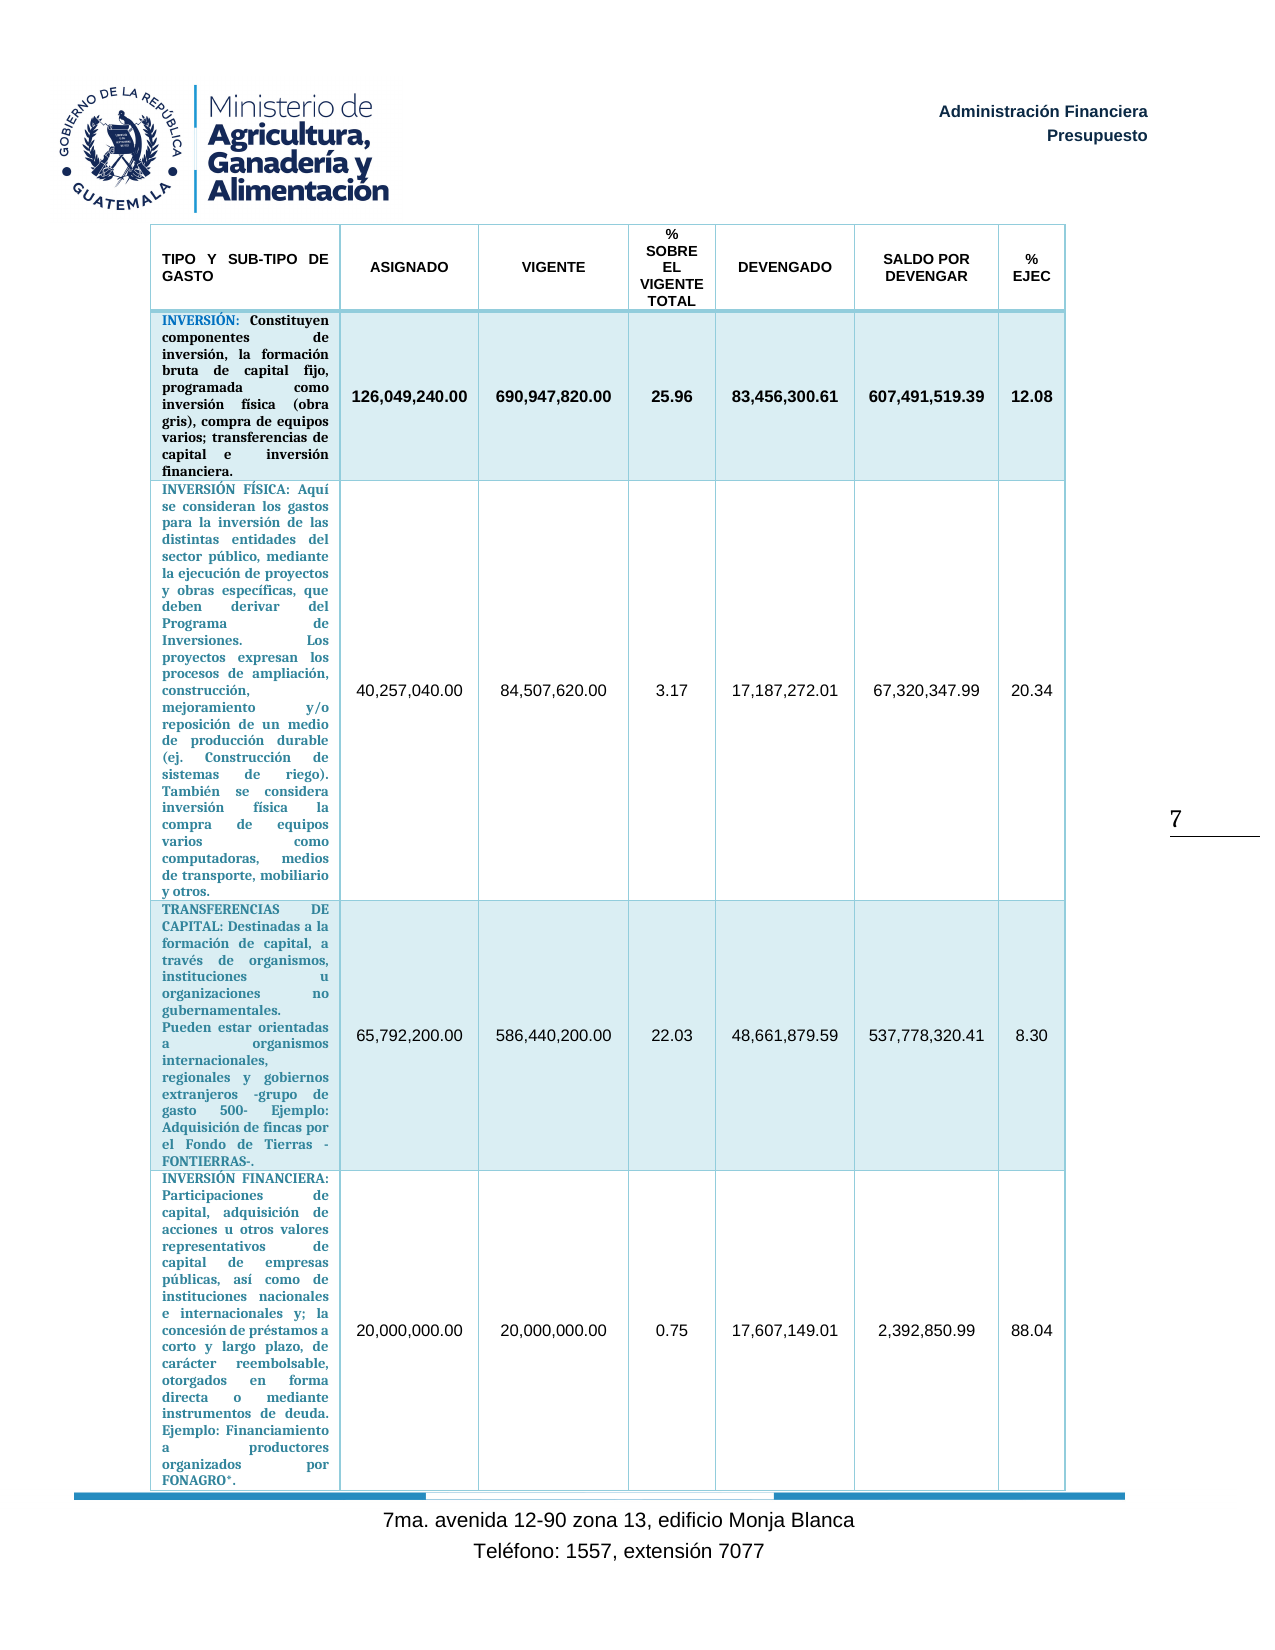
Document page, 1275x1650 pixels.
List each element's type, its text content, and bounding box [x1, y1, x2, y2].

table_cell 17,607,149.01 [716, 1171, 854, 1489]
table_cell 586,440,200.00 [479, 901, 628, 1170]
table_cell 20.34 [999, 481, 1064, 900]
table_cell 0.75 [629, 1171, 715, 1489]
table_cell 2,392,850.99 [855, 1171, 998, 1489]
table_cell 40,257,040.00 [341, 481, 478, 900]
table_cell 17,187,272.01 [716, 481, 854, 900]
table_cell INVERSIÓN FÍSICA: Aquí se consideran los gastos para la inversión de las distintas entidades del sector público, mediante la ejecución de proyectos y obras específicas, que deben derivar del Programa de Inversiones. Los proyectos expresan los procesos de ampliación, construcción, mejoramiento y/o reposición de un medio de producción durable (ej. Construcción de sistemas de riego). También se considera inversión física la compra de equipos varios como computadoras, medios de transporte, mobiliario y otros. [151, 481, 339, 900]
table_cell 3.17 [629, 481, 715, 900]
table_header VIGENTE [479, 225, 628, 309]
picture [0, 1483, 1237, 1509]
table_cell TRANSFERENCIAS DE CAPITAL: Destinadas a la formación de capital, a través de organismos, instituciones u organizaciones no gubernamentales. Pueden estar orientadas a organismos internacionales, regionales y gobiernos extranjeros -grupo de gasto 500- Ejemplo: Adquisición de fincas por el Fondo de Tierras -FONTIERRAS-. [151, 901, 339, 1170]
table_cell 20,000,000.00 [341, 1171, 478, 1489]
table_cell 25.96 [629, 313, 715, 480]
table_header ASIGNADO [341, 225, 478, 309]
table_cell 48,661,879.59 [716, 901, 854, 1170]
table_cell INVERSIÓN: Constituyen componentes de inversión, la formación bruta de capital fijo, programada como inversión física (obra gris), compra de equipos varios; transferencias de capital e inversión financiera. [151, 313, 339, 480]
table_cell 690,947,820.00 [479, 313, 628, 480]
table_cell 126,049,240.00 [341, 313, 478, 480]
table_header % EJEC [999, 225, 1064, 309]
table_cell 65,792,200.00 [341, 901, 478, 1170]
picture [49, 76, 403, 223]
table_cell 537,778,320.41 [855, 901, 998, 1170]
table_cell 83,456,300.61 [716, 313, 854, 480]
table_cell 67,320,347.99 [855, 481, 998, 900]
table_cell 88.04 [999, 1171, 1064, 1489]
table_header SALDO POR DEVENGAR [855, 225, 998, 309]
table_cell 8.30 [999, 901, 1064, 1170]
table_cell 607,491,519.39 [855, 313, 998, 480]
table_header % SOBRE EL VIGENTE TOTAL [629, 225, 715, 309]
table_cell 12.08 [999, 313, 1064, 480]
table_header TIPO Y SUB-TIPO DE GASTO [151, 225, 339, 309]
table_cell 22.03 [629, 901, 715, 1170]
table_cell 84,507,620.00 [479, 481, 628, 900]
table_cell 20,000,000.00 [479, 1171, 628, 1489]
table_header DEVENGADO [716, 225, 854, 309]
table_cell INVERSIÓN FINANCIERA: Participaciones de capital, adquisición de acciones u otros valores representativos de capital de empresas públicas, así como de instituciones nacionales e internacionales y; la concesión de préstamos a corto y largo plazo, de carácter reembolsable, otorgados en forma directa o mediante instrumentos de deuda. Ejemplo: Financiamiento a productores organizados por FONAGRO*. [151, 1171, 339, 1489]
